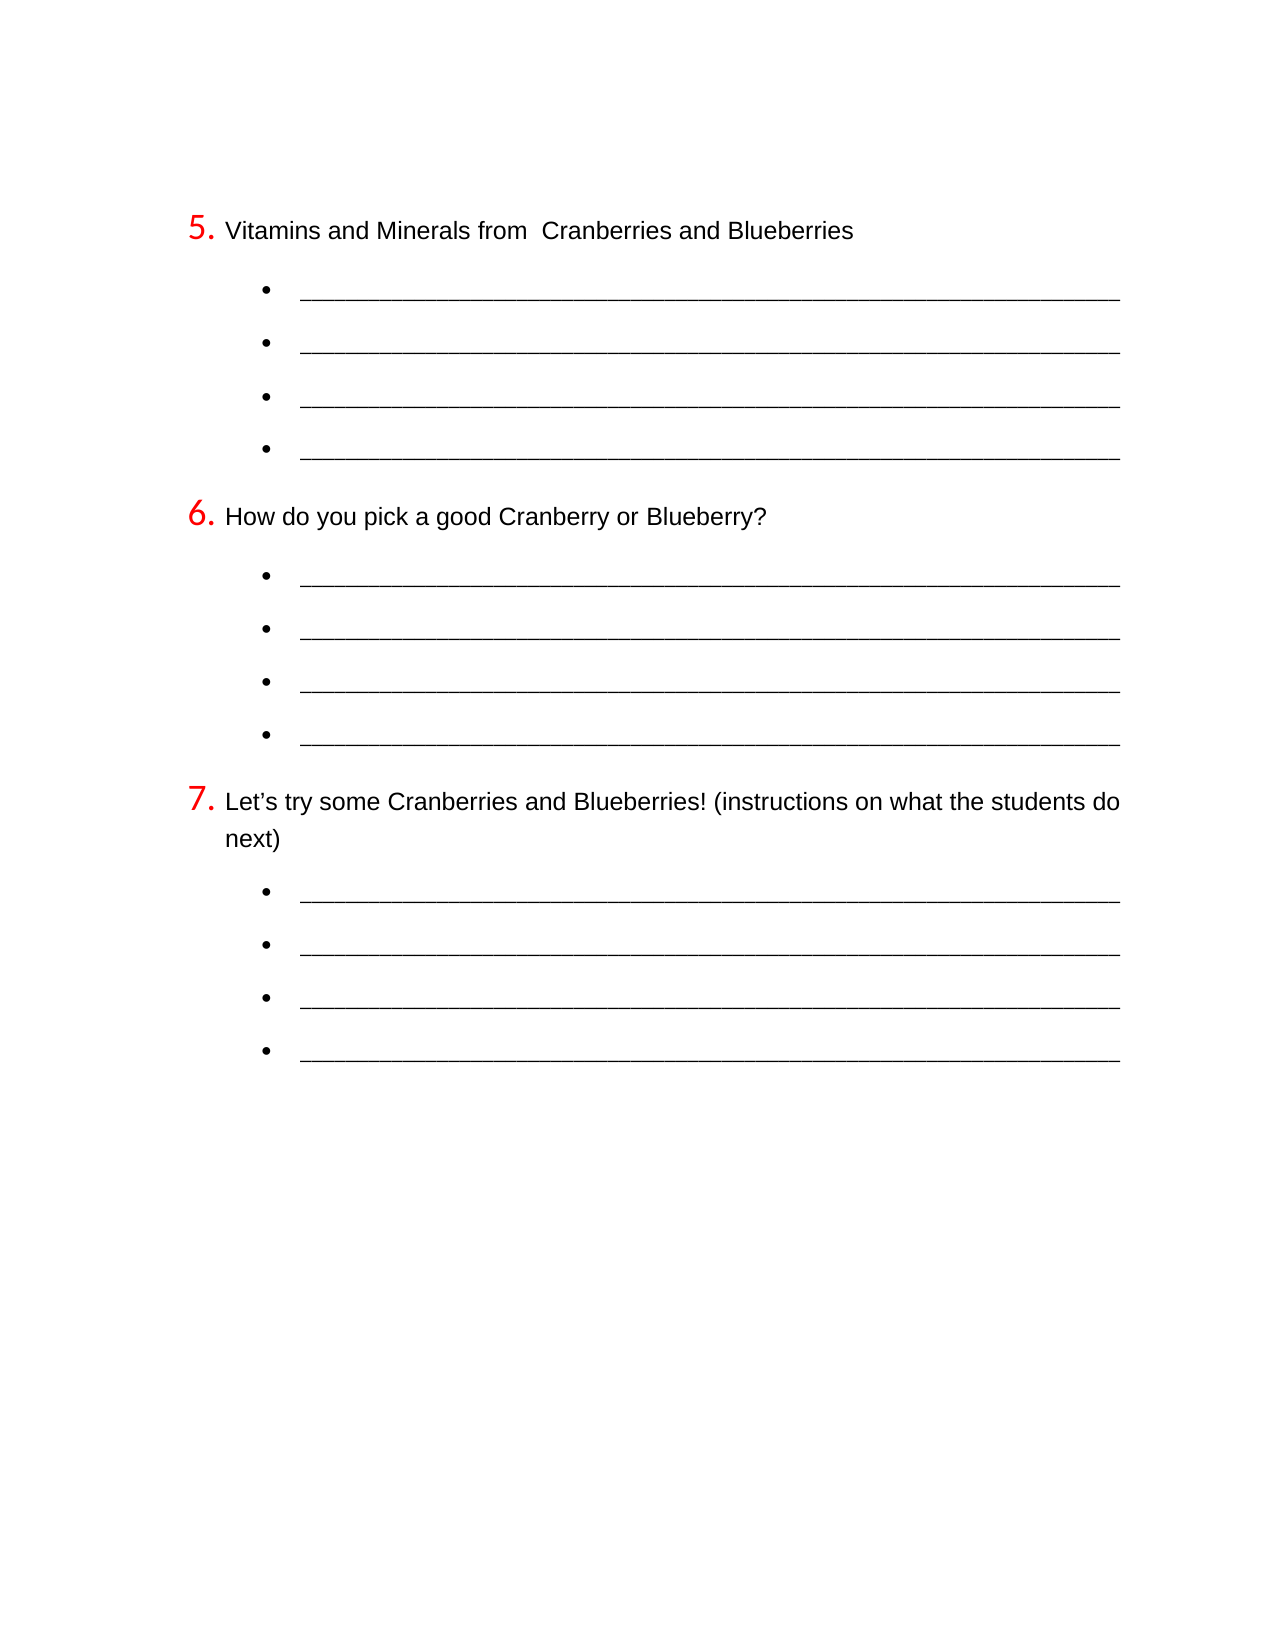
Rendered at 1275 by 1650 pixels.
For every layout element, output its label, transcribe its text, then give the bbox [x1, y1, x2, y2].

list ________________________________________________________________________ [262, 562, 1125, 590]
list Let’s try some Cranberries and Blueberries! (instructions on what the students do next) [187, 774, 1125, 853]
list ________________________________________________________________________ [262, 878, 1125, 906]
list ________________________________________________________________________ [262, 668, 1125, 696]
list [262, 277, 1125, 304]
list ________________________________________________________________________ [262, 1037, 1125, 1065]
list ________________________________________________________________________ [262, 383, 1125, 411]
list ________________________________________________________________________ [262, 436, 1125, 464]
list Vitamins and Minerals from Cranberries and Blueberries [187, 203, 1125, 249]
list ________________________________________________________________________ [262, 931, 1125, 959]
list ________________________________________________________________________ [262, 615, 1125, 643]
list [262, 329, 1125, 358]
list ________________________________________________________________________ [262, 984, 1125, 1012]
list How do you pick a good Cranberry or Blueberry? [187, 489, 1125, 534]
list ________________________________________________________________________ [262, 721, 1125, 749]
